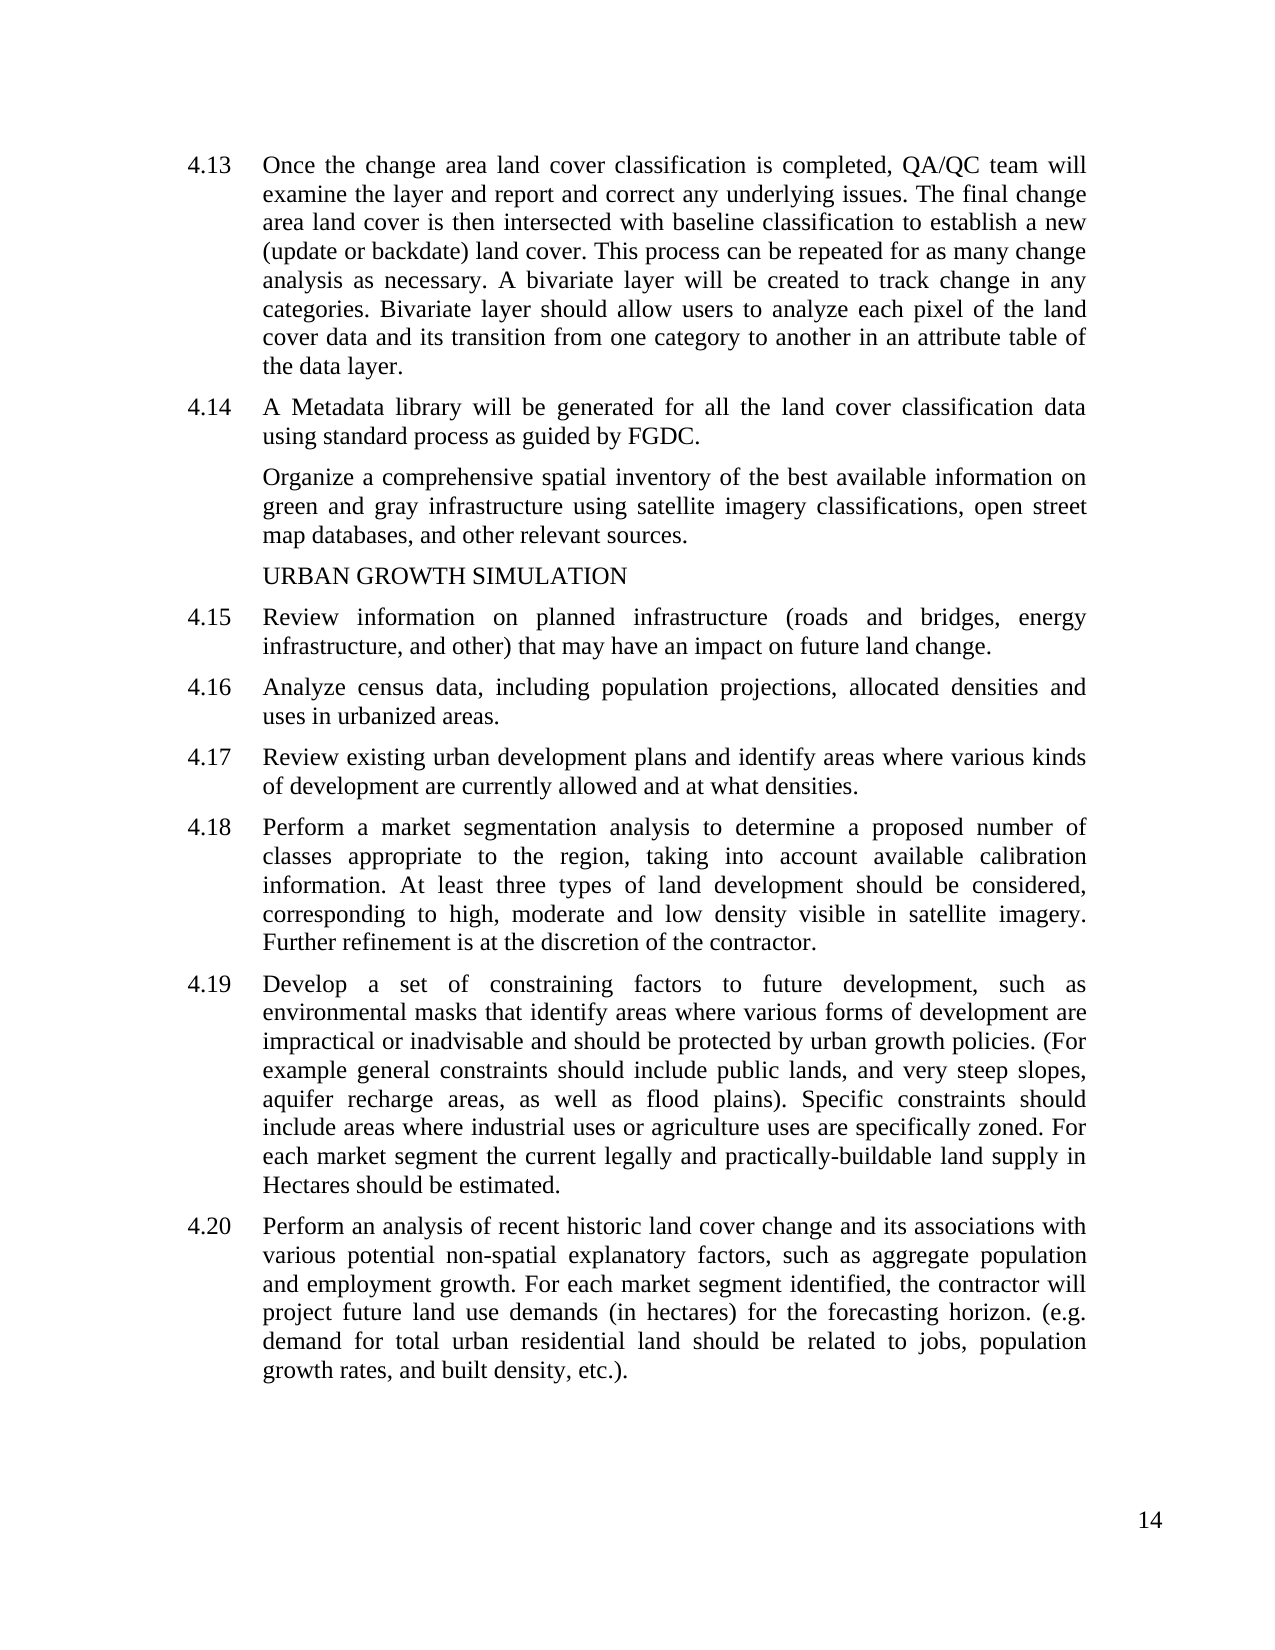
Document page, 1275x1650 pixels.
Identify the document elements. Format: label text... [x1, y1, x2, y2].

list Perform a market segmentation analysis to determine a proposed number of classes appropriate to the region, taking into account available calibration information. At least three types of land development should be considered, corresponding to high, moderate and low density visible in satellite imagery. Further refinement is at the discretion of the contractor. [187, 812, 1087, 956]
list Review information on planned infrastructure (roads and bridges, energy infrastructure, and other) that may have an impact on future land change. [187, 602, 1087, 660]
list Organize a comprehensive spatial inventory of the best available information on green and gray infrastructure using satellite imagery classifications, open street map databases, and other relevant sources. [262, 462, 1087, 549]
list Analyze census data, including population projections, allocated densities and uses in urbanized areas. [187, 672, 1087, 730]
list Once the change area land cover classification is completed, QA/QC team will examine the layer and report and correct any underlying issues. The final change area land cover is then intersected with baseline classification to establish a new (update or backdate) land cover. This process can be repeated for as many change analysis as necessary. A bivariate layer will be created to track change in any categories. Bivariate layer should allow users to analyze each pixel of the land cover data and its transition from one category to another in an attribute table of the data layer. [187, 150, 1087, 380]
list URBAN GROWTH SIMULATION [262, 561, 1087, 590]
list A Metadata library will be generated for all the land cover classification data using standard process as guided by FGDC. [187, 392, 1087, 450]
list Develop a set of constraining factors to future development, such as environmental masks that identify areas where various forms of development are impractical or inadvisable and should be protected by urban growth policies. (For example general constraints should include public lands, and very steep slopes, aquifer recharge areas, as well as flood plains). Specific constraints should include areas where industrial uses or agriculture uses are specifically zoned. For each market segment the current legally and practically-buildable land supply in Hectares should be estimated. [187, 969, 1087, 1199]
list Review existing urban development plans and identify areas where various kinds of development are currently allowed and at what densities. [187, 742, 1087, 800]
list Perform an analysis of recent historic land cover change and its associations with various potential non-spatial explanatory factors, such as aggregate population and employment growth. For each market segment identified, the contractor will project future land use demands (in hectares) for the forecasting horizon. (e.g. demand for total urban residential land should be related to jobs, population growth rates, and built density, etc.). [187, 1211, 1087, 1384]
